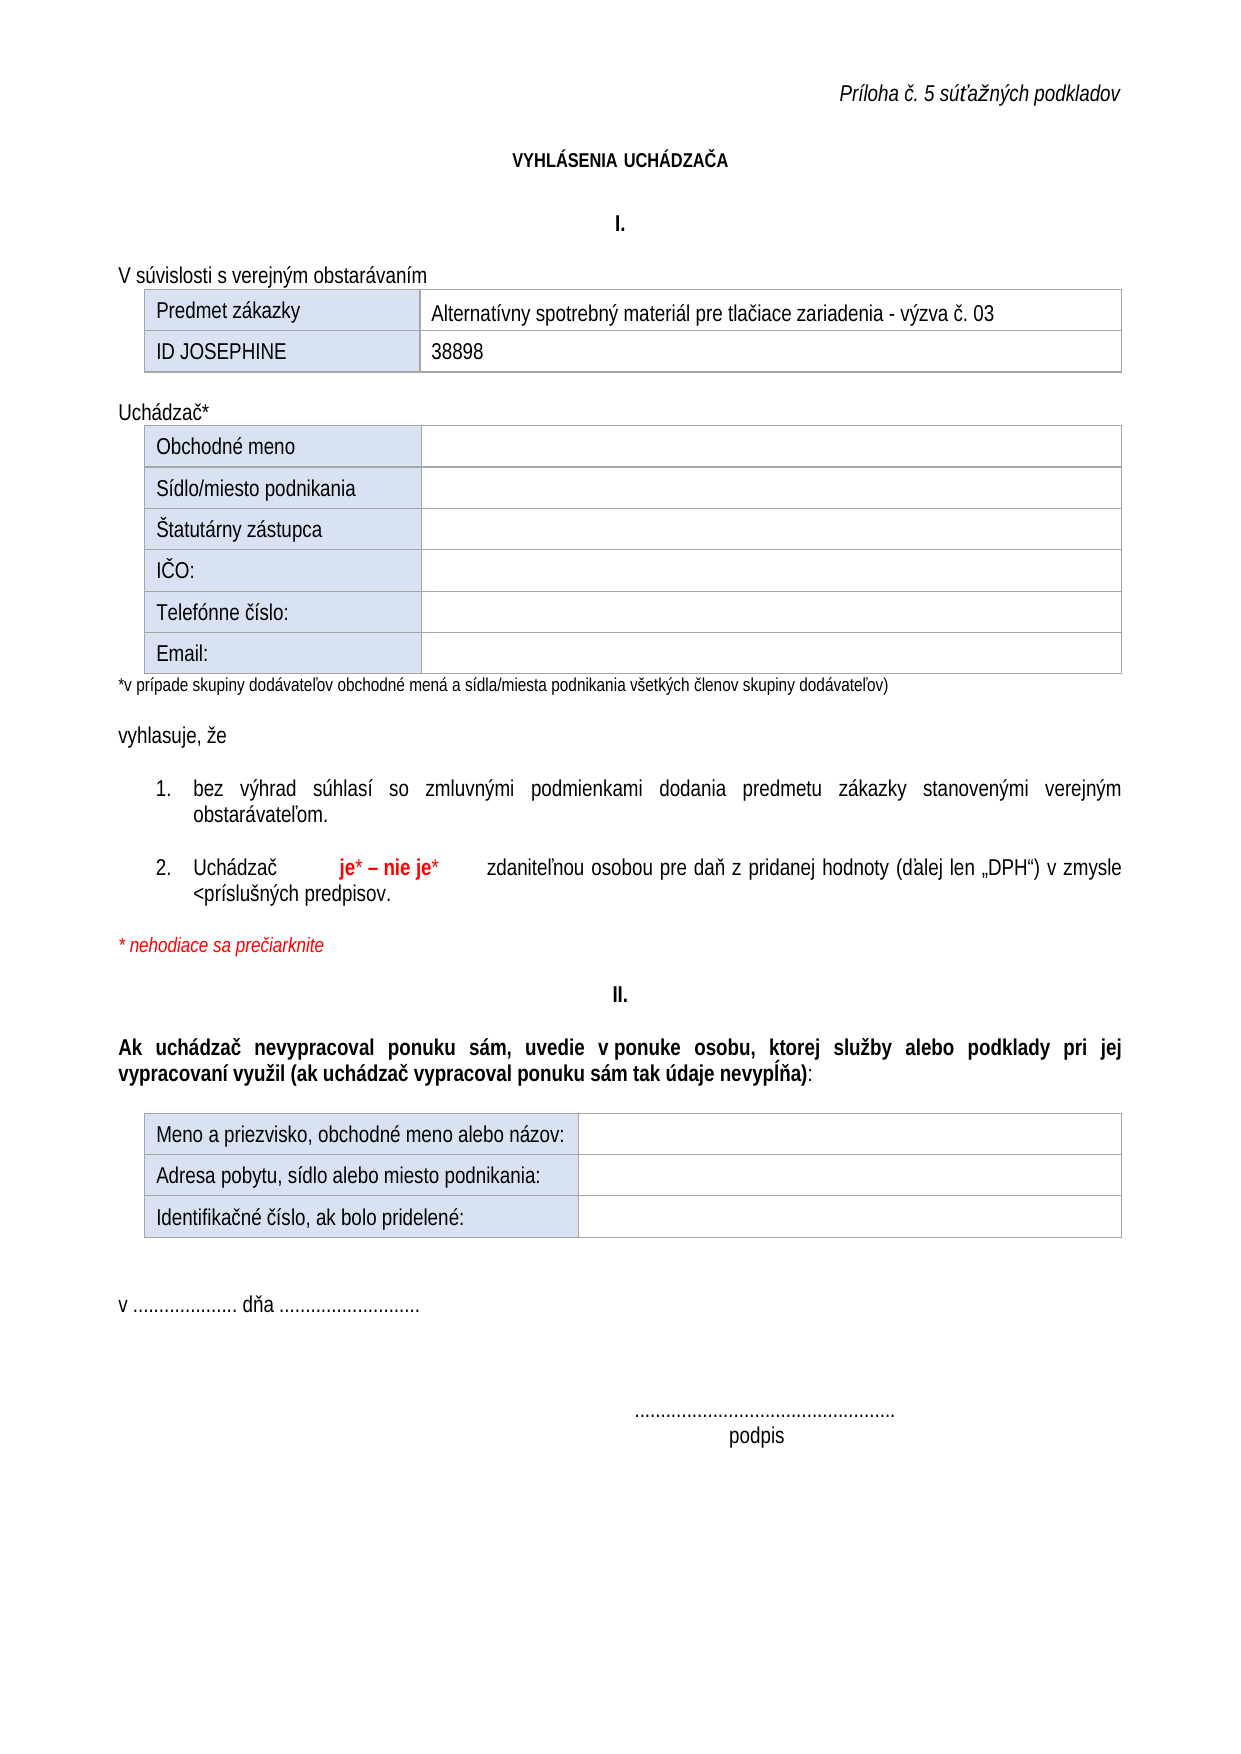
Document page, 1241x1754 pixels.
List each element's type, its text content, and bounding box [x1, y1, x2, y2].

table_cell [422, 509, 1121, 549]
text II. [118, 981, 1122, 1007]
table_cell Štatutárny zástupca [145, 509, 421, 549]
table_header Predmet zákazky [145, 290, 419, 330]
subtitle vyhlásenia uchádzača [118, 144, 1122, 173]
table_cell Adresa pobytu, sídlo alebo miesto podnikania: [145, 1155, 578, 1195]
table_cell Email: [145, 633, 421, 673]
table_cell [422, 468, 1121, 508]
table_header Obchodné meno [145, 426, 421, 466]
text podpis [118, 1422, 1122, 1449]
text v .................... dňa ........................... [118, 1291, 1122, 1317]
table_cell IČO: [145, 550, 421, 591]
table_cell ID JOSEPHINE [145, 331, 419, 371]
table_cell Sídlo/miesto podnikania [145, 468, 421, 508]
text vyhlasuje, že [118, 722, 1122, 748]
table_cell [579, 1196, 1121, 1237]
table_header [422, 426, 1121, 466]
text *v prípade skupiny dodávateľov obchodné mená a sídla/miesta podnikania všetkých členov skupiny dodávateľov) [118, 674, 1122, 696]
text I. [118, 209, 1122, 236]
text Ak uchádzač nevypracoval ponuku sám, uvedie v ponuke osobu, ktorej služby alebo podklady pri jej vypracovaní využil (ak uchádzač vypracoval ponuku sám tak údaje nevypĺňa): [118, 1034, 1122, 1086]
text .................................................. [118, 1396, 1122, 1422]
text * nehodiace sa prečiarknite [118, 933, 1122, 957]
list bez výhrad súhlasí so zmluvnými podmienkami dodania predmetu zákazky stanovenými verejným obstarávateľom. [156, 775, 1122, 828]
table_cell [579, 1155, 1121, 1195]
table_cell Identifikačné číslo, ak bolo pridelené: [145, 1196, 578, 1237]
text V súvislosti s verejným obstarávaním [118, 262, 1122, 289]
table_cell [422, 592, 1121, 632]
text Uchádzač* [118, 399, 1122, 425]
table_header [579, 1114, 1121, 1154]
table_cell [422, 633, 1121, 673]
table_header Meno a priezvisko, obchodné meno alebo názov: [145, 1114, 578, 1154]
table_cell Telefónne číslo: [145, 592, 421, 632]
list Uchádzač je* – nie je* zdaniteľnou osobou pre daň z pridanej hodnoty (ďalej len „DPH“) v zmysle <príslušných predpisov. [156, 854, 1122, 907]
table_header Alternatívny spotrebný materiál pre tlačiace zariadenia - výzva č. 03 [421, 290, 1121, 330]
table_cell [422, 550, 1121, 591]
table_cell 38898 [421, 331, 1121, 371]
